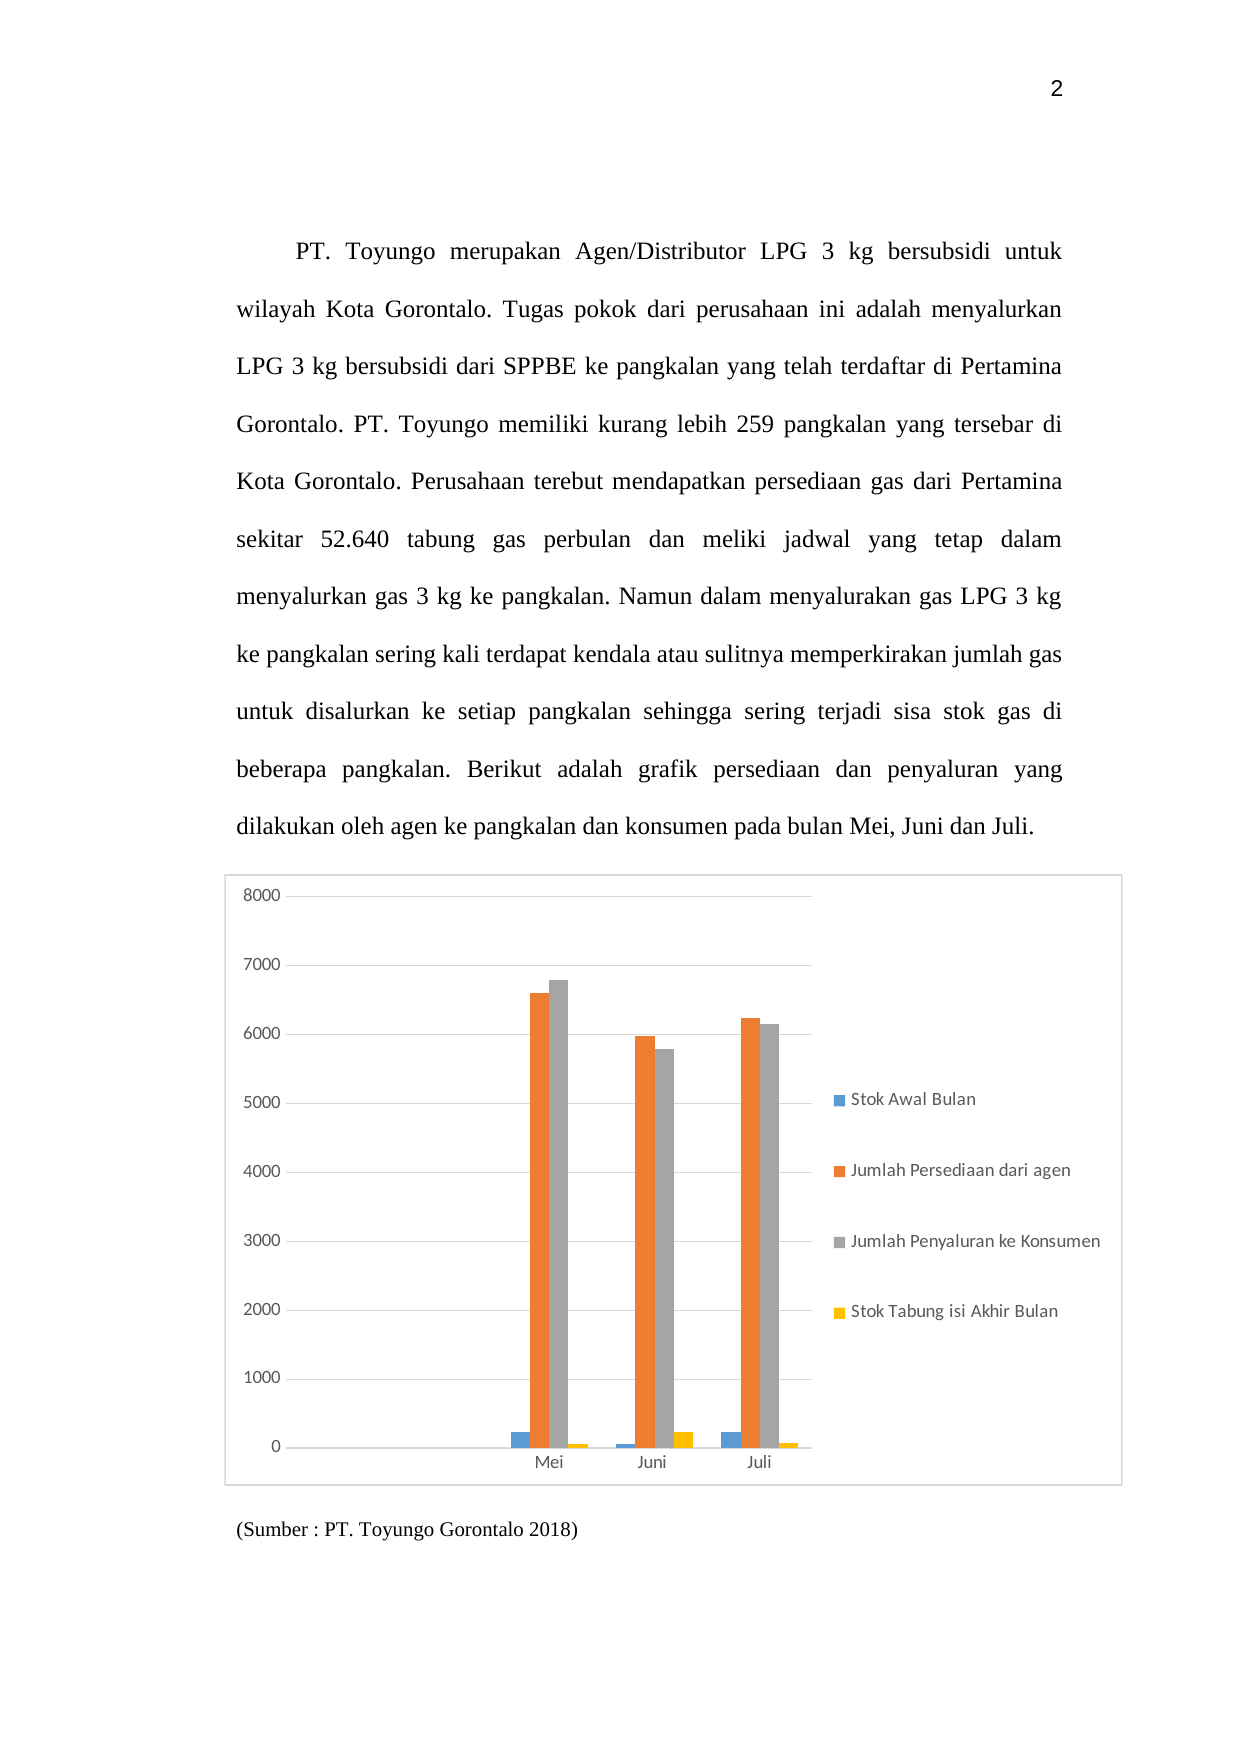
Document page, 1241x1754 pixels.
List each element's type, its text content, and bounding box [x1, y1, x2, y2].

text (Sumber : PT. Toyungo Gorontalo 2018) [236, 1486, 1063, 1541]
text PT. Toyungo merupakan Agen/Distributor LPG 3 kg bersubsidi untuk wilayah Kota Gorontalo. Tugas pokok dari perusahaan ini adalah menyalurkan LPG 3 kg bersubsidi dari SPPBE ke pangkalan yang telah terdaftar di Pertamina Gorontalo. PT. Toyungo memiliki kurang lebih 259 pangkalan yang tersebar di Kota Gorontalo. Perusahaan terebut mendapatkan persediaan gas dari Pertamina sekitar 52.640 tabung gas perbulan dan meliki jadwal yang tetap dalam menyalurkan gas 3 kg ke pangkalan. Namun dalam menyalurakan gas LPG 3 kg ke pangkalan sering kali terdapat kendala atau sulitnya memperkirakan jumlah gas untuk disalurkan ke setiap pangkalan sehingga sering terjadi sisa stok gas di beberapa pangkalan. Berikut adalah grafik persediaan dan penyaluran yang dilakukan oleh agen ke pangkalan dan konsumen pada bulan Mei, Juni dan Juli. [236, 236, 1063, 840]
